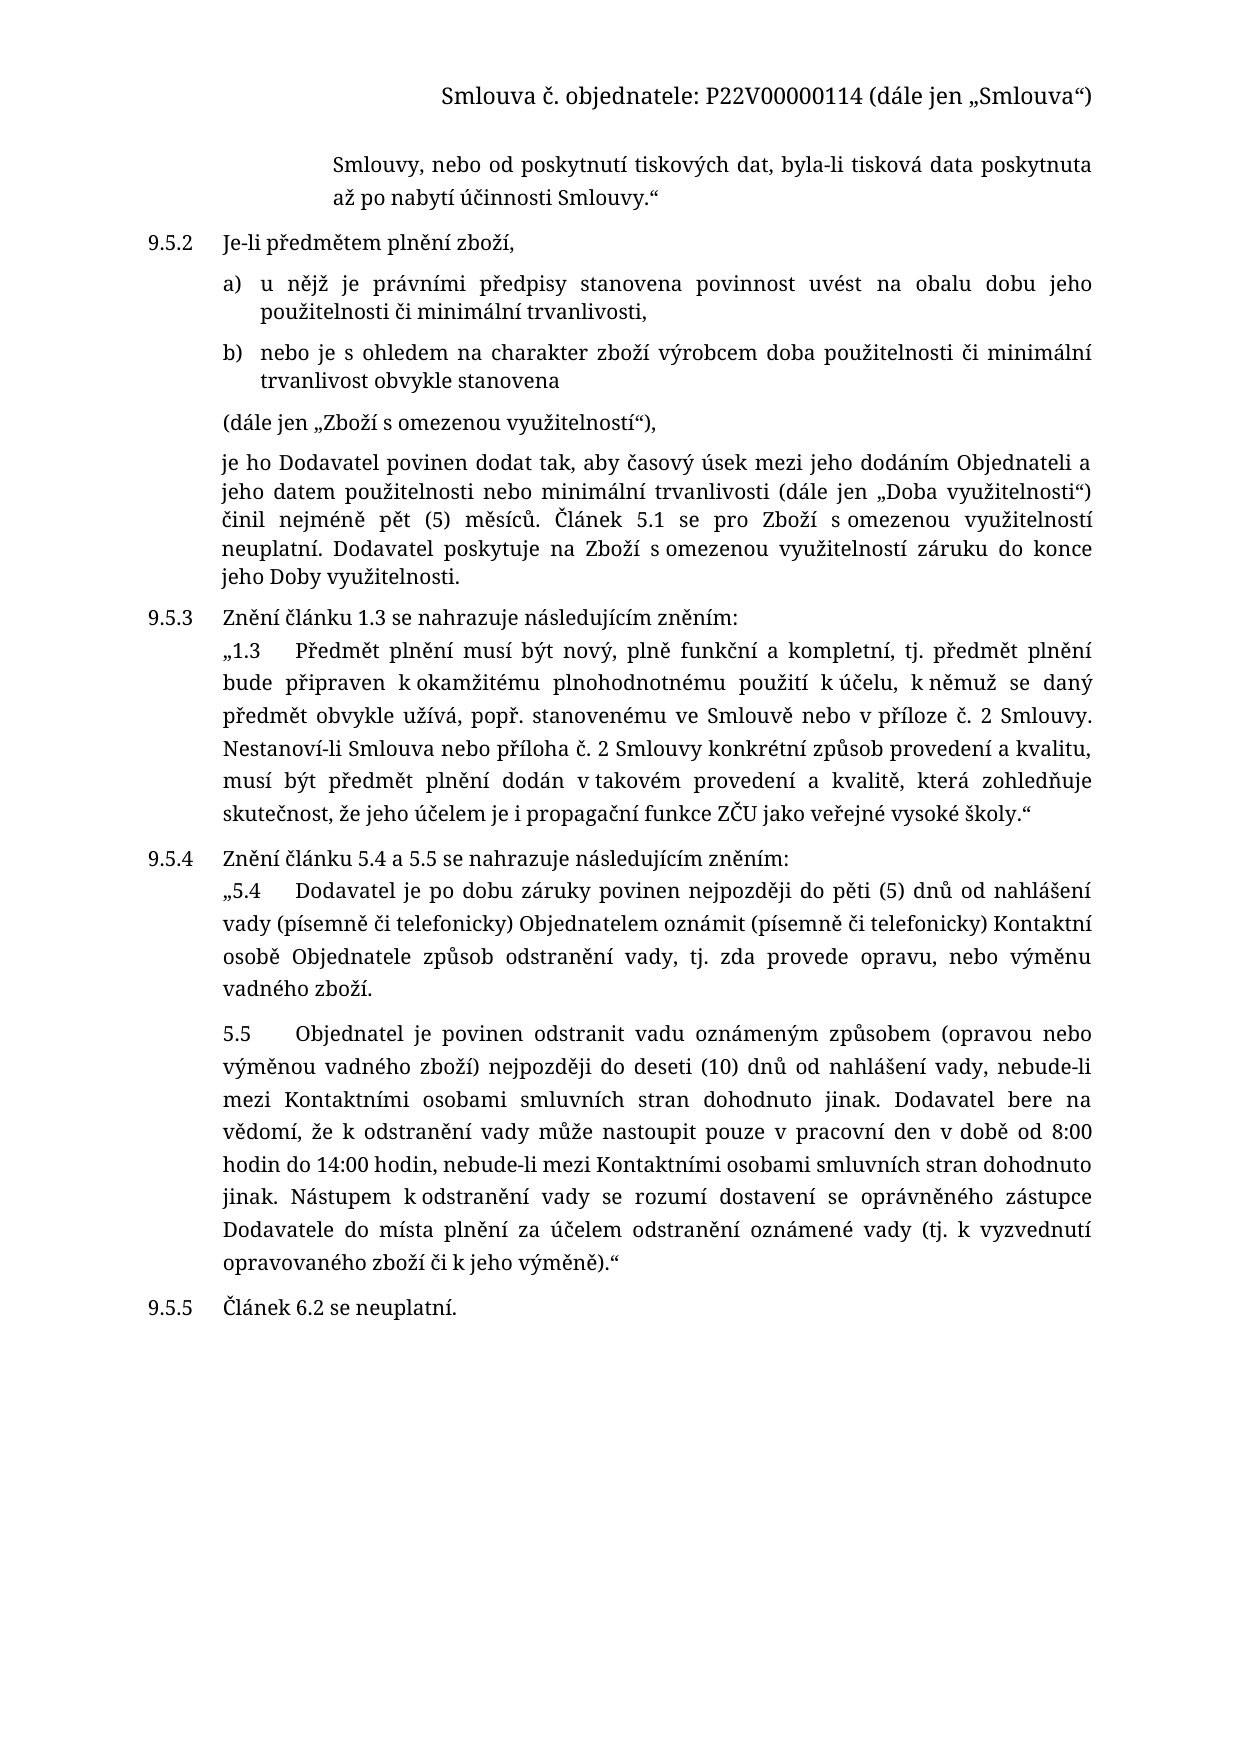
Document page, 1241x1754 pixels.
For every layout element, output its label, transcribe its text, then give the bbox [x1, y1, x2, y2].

list nebo je s ohledem na charakter zboží výrobcem doba použitelnosti či minimální trvanlivost obvykle stanovena [223, 338, 1093, 395]
list Článek 6.2 se neuplatní. [148, 1293, 1093, 1321]
list Znění článku 5.4 a 5.5 se nahrazuje následujícím zněním: [148, 844, 1093, 872]
list Je-li předmětem plnění zboží, [148, 228, 1093, 256]
text je ho Dodavatel povinen dodat tak, aby časový úsek mezi jeho dodáním Objednateli a jeho datem použitelnosti nebo minimální trvanlivosti (dále jen „Doba využitelnosti“) činil nejméně pět (5) měsíců. Článek 5.1 se pro Zboží s omezenou využitelností neuplatní. Dodavatel poskytuje na Zboží s omezenou využitelností záruku do konce jeho Doby využitelnosti. [221, 448, 1093, 591]
list u nějž je právními předpisy stanovena povinnost uvést na obalu dobu jeho použitelnosti či minimální trvanlivosti, [223, 269, 1093, 326]
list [295, 150, 1093, 211]
list „1.3 Předmět plnění musí být nový, plně funkční a kompletní, tj. předmět plnění bude připraven k okamžitému plnohodnotnému použití k účelu, k němuž se daný předmět obvykle užívá, popř. stanovenému ve Smlouvě nebo v příloze č. 2 Smlouvy. Nestanoví-li Smlouva nebo příloha č. 2 Smlouvy konkrétní způsob provedení a kvalitu, musí být předmět plnění dodán v takovém provedení a kvalitě, která zohledňuje skutečnost, že jeho účelem je i propagační funkce ZČU jako veřejné vysoké školy.“ [223, 636, 1093, 827]
text (dále jen „Zboží s omezenou využitelností“), [223, 408, 1093, 436]
list „5.4 Dodavatel je po dobu záruky povinen nejpozději do pěti (5) dnů od nahlášení vady (písemně či telefonicky) Objednatelem oznámit (písemně či telefonicky) Kontaktní osobě Objednatele způsob odstranění vady, tj. zda provede opravu, nebo výměnu vadného zboží. [223, 877, 1093, 1003]
list Znění článku 1.3 se nahrazuje následujícím zněním: [148, 603, 1093, 632]
list 5.5 Objednatel je povinen odstranit vadu oznámeným způsobem (opravou nebo výměnou vadného zboží) nejpozději do deseti (10) dnů od nahlášení vady, nebude-li mezi Kontaktními osobami smluvních stran dohodnuto jinak. Dodavatel bere na vědomí, že k odstranění vady může nastoupit pouze v pracovní den v době od 8:00 hodin do 14:00 hodin, nebude-li mezi Kontaktními osobami smluvních stran dohodnuto jinak. Nástupem k odstranění vady se rozumí dostavení se oprávněného zástupce Dodavatele do místa plnění za účelem odstranění oznámené vady (tj. k vyzvednutí opravovaného zboží či k jeho výměně).“ [223, 1019, 1093, 1276]
